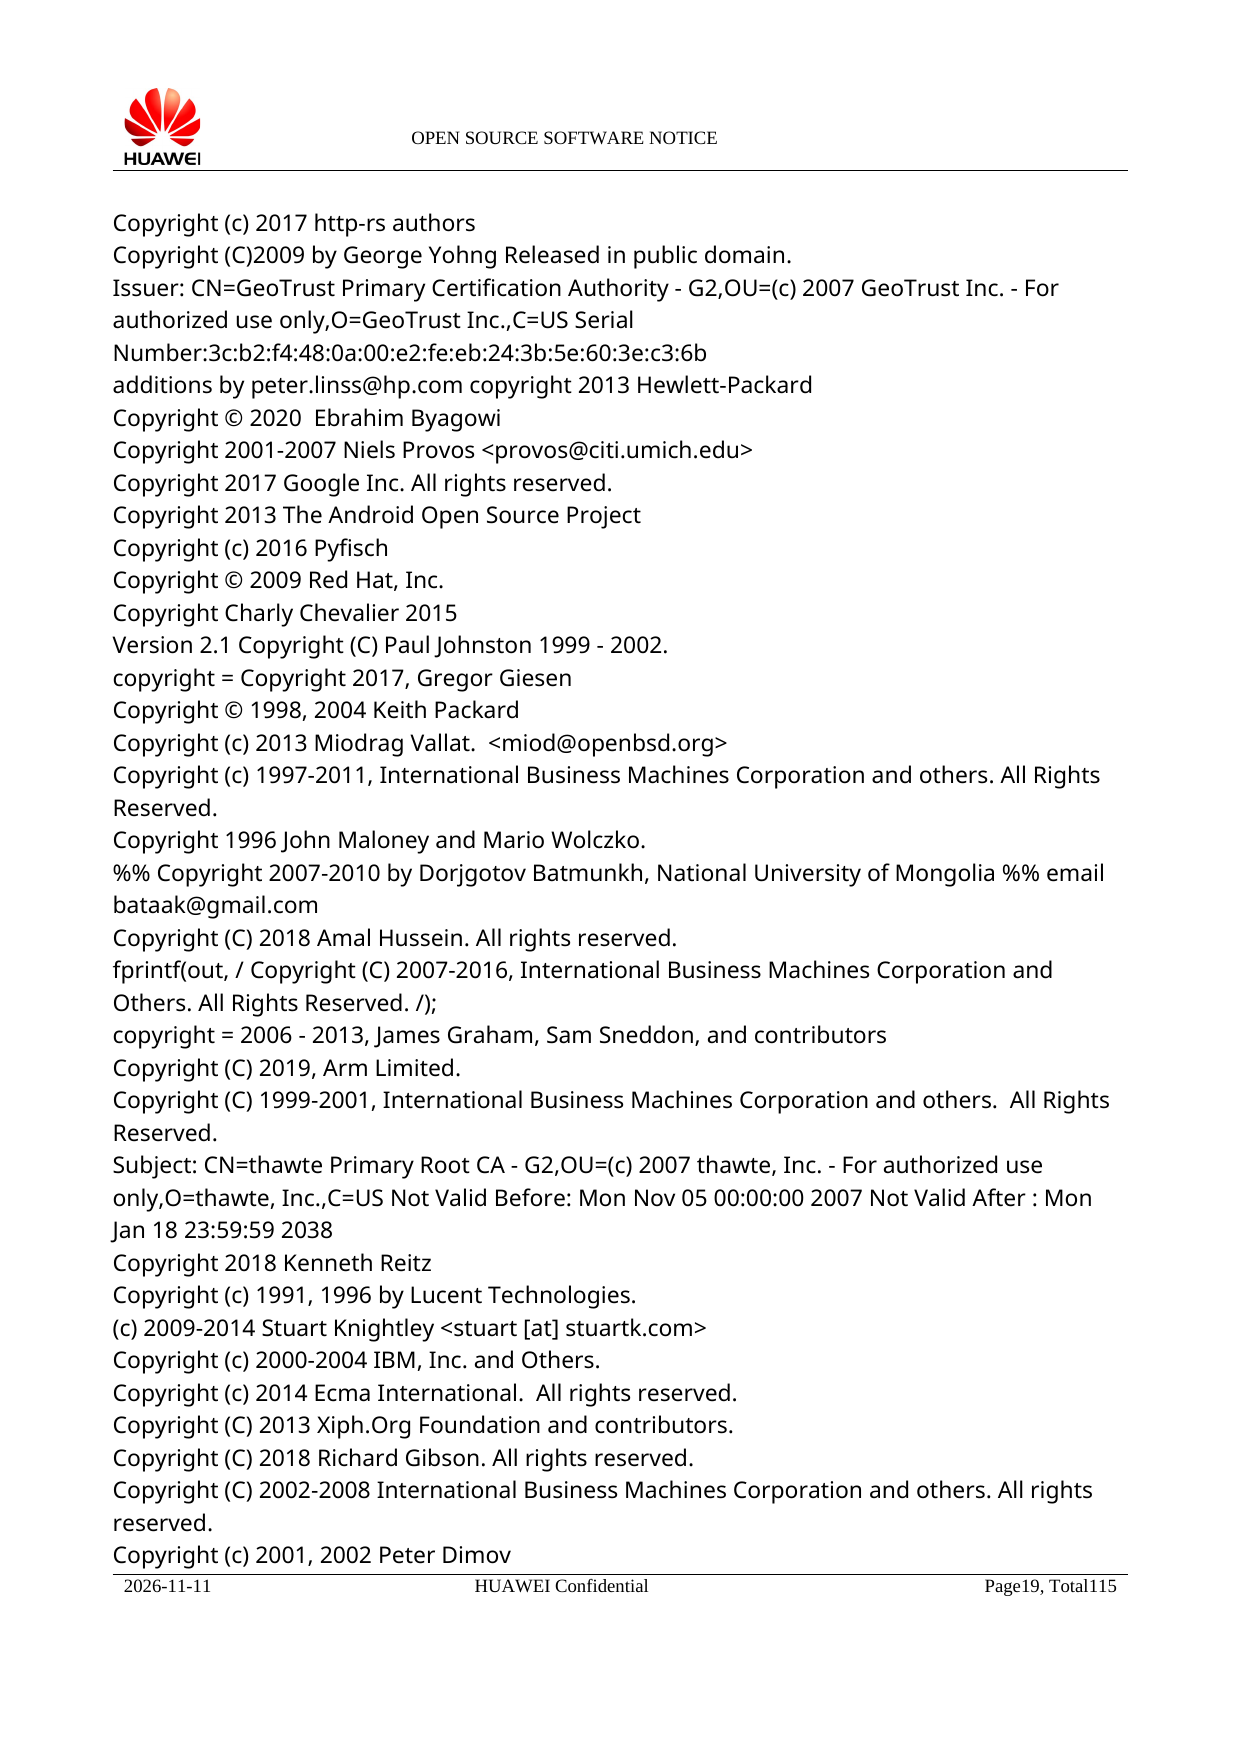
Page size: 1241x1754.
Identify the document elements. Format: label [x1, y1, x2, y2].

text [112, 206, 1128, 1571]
picture [124, 88, 201, 165]
